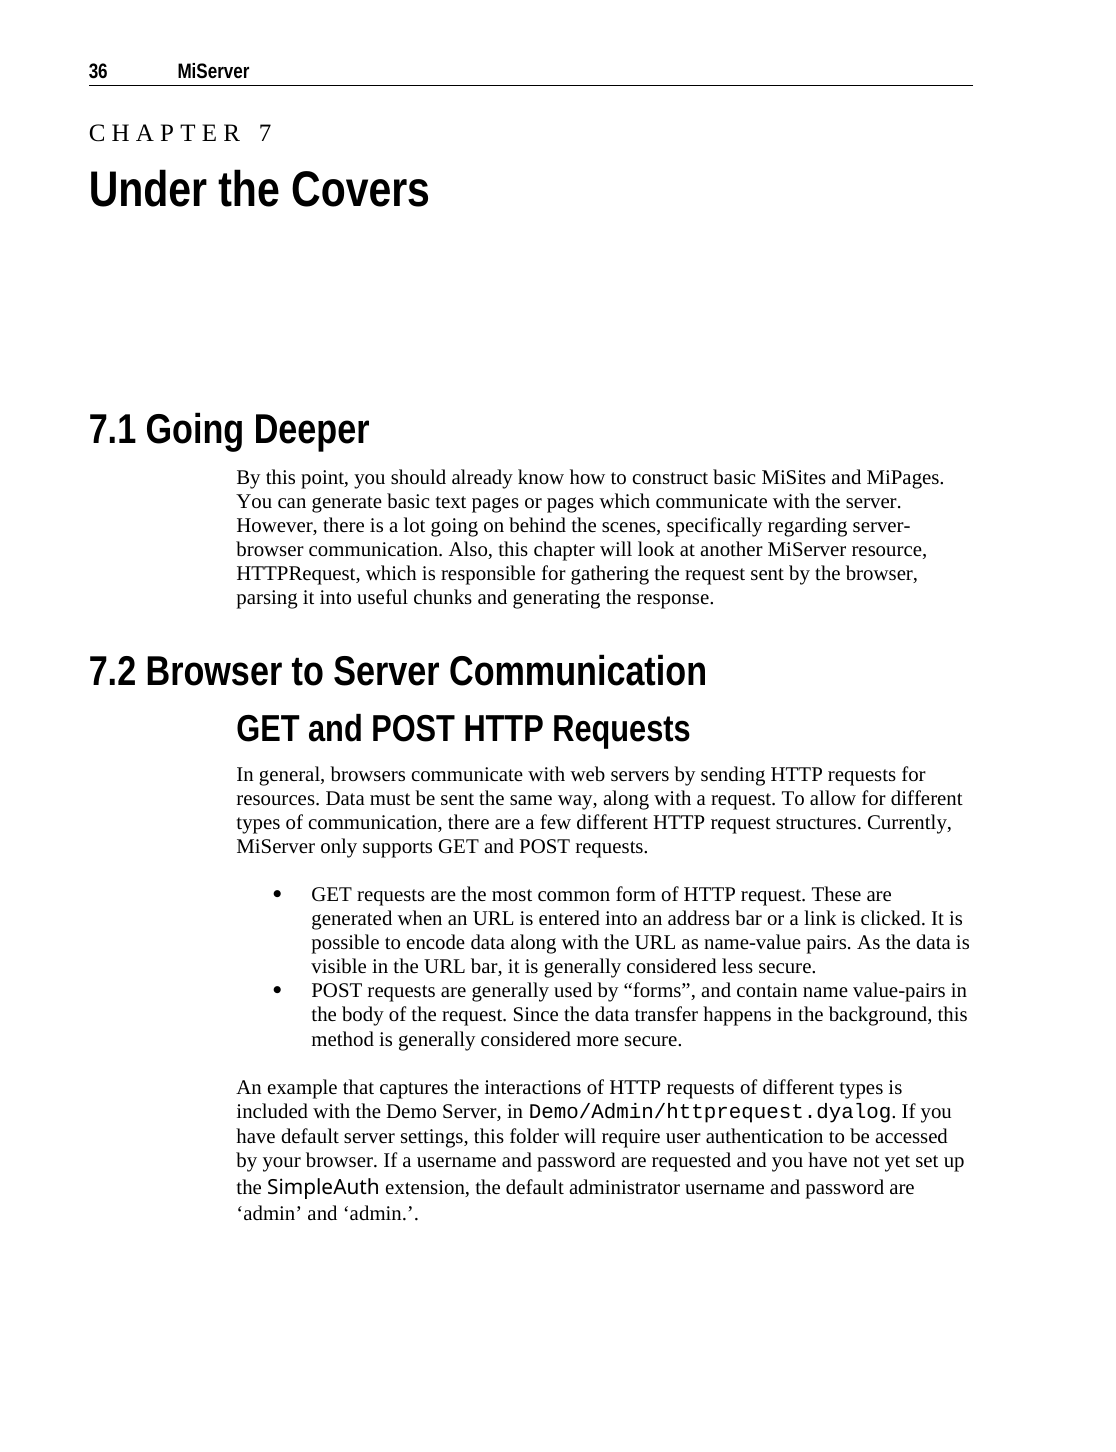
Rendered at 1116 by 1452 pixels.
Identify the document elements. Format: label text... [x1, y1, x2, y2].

subtitle 7.2 Browser to Server Communication [88, 646, 973, 694]
subtitle 7.1 Going Deeper [88, 405, 973, 452]
list POST requests are generally used by “forms”, and contain name value-pairs in the body of the request. Since the data transfer happens in the background, this method is generally considered more secure. [274, 978, 973, 1051]
subtitle C H A P T E R 7 [88, 118, 973, 147]
title Under the Covers [88, 160, 973, 217]
text An example that captures the interactions of HTTP requests of different types is included with the Demo Server, in Demo/Admin/httprequest.dyalog. If you have default server settings, this folder will require user authentication to be accessed by your browser. If a username and password are requested and you have not yet set up the SimpleAuth extension, the default administrator username and password are ‘admin’ and ‘admin.’. [236, 1074, 973, 1225]
text By this point, you should already know how to construct basic MiSites and MiPages. You can generate basic text pages or pages which communicate with the server. However, there is a lot going on behind the scenes, specifically regarding server-browser communication. Also, this chapter will look at another MiServer resource, HTTPRequest, which is responsible for gathering the request sent by the browser, parsing it into useful chunks and generating the response. [236, 465, 973, 609]
text In general, browsers communicate with web servers by sending HTTP requests for resources. Data must be sent the same way, along with a request. To allow for different types of communication, there are a few different HTTP request structures. Currently, MiServer only supports GET and POST requests. [236, 762, 973, 858]
subtitle GET and POST HTTP Requests [236, 706, 973, 749]
list GET requests are the most common form of HTTP request. These are generated when an URL is entered into an address bar or a link is clicked. It is possible to encode data along with the URL as name-value pairs. As the data is visible in the URL bar, it is generally considered less secure. [274, 882, 973, 978]
